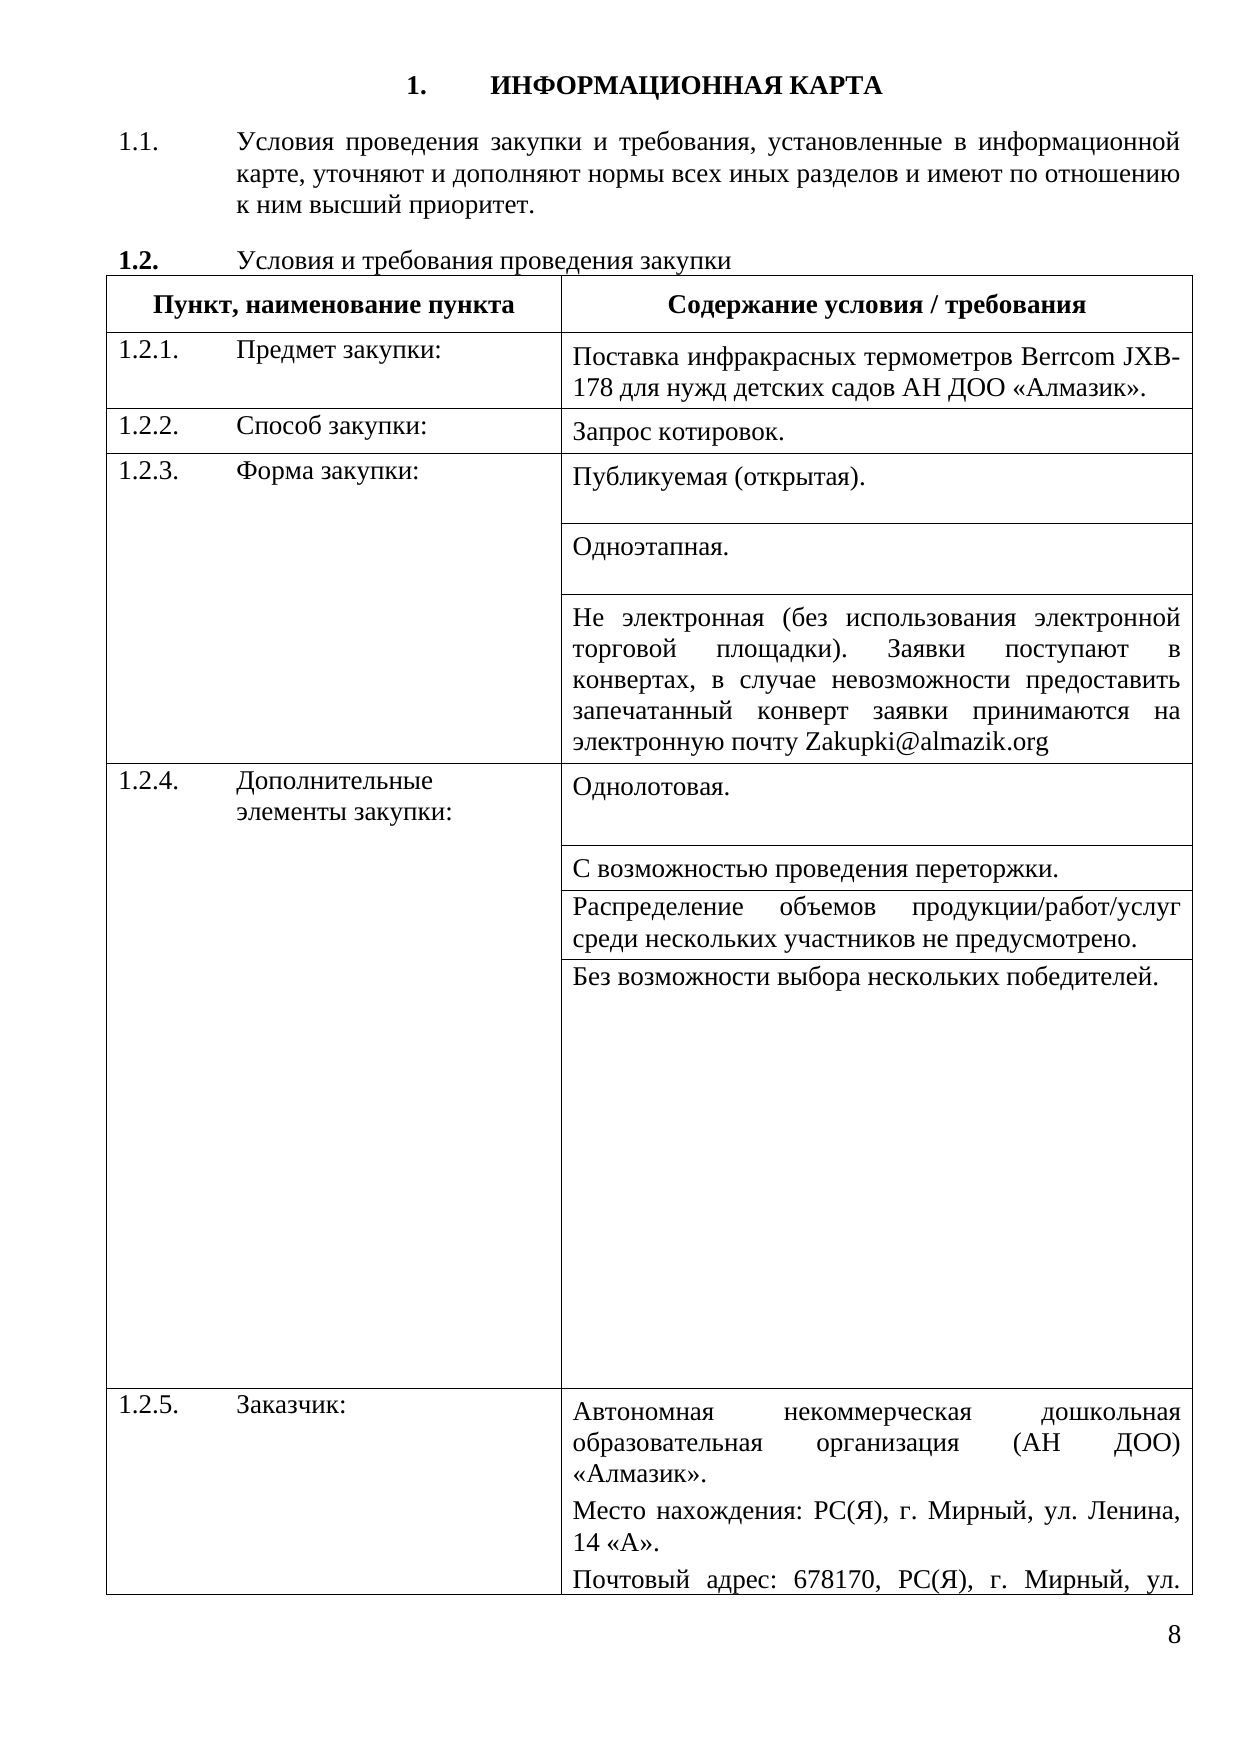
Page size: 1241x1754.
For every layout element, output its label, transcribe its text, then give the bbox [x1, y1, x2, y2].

table_cell Распределение объемов продукции/работ/услуг среди нескольких участников не предусмотрено. [562, 891, 1192, 959]
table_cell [562, 1389, 1192, 1594]
text Условия проведения закупки и требования, установленные в информационной карте, уточняют и дополняют нормы всех иных разделов и имеют по отношению к ним высший приоритет. [118, 126, 1181, 219]
table_header Содержание условия / требования [562, 276, 1192, 332]
table_cell Однолотовая. [562, 764, 1192, 845]
table_cell Заказчик: [107, 1389, 561, 1594]
table_header Пункт, наименование пункта [107, 276, 561, 332]
table_cell Форма закупки: [107, 454, 561, 763]
table_cell Публикуемая (открытая). [562, 454, 1192, 523]
table_cell Не электронная (без использования электронной торговой площадки). Заявки поступают в конвертах, в случае невозможности предоставить запечатанный конверт заявки принимаются на электронную почту Zakupki@almazik.org [562, 595, 1192, 763]
table_cell Без возможности выбора нескольких победителей. [562, 960, 1192, 1387]
table_cell С возможностью проведения переторжки. [562, 846, 1192, 889]
text Условия и требования проведения закупки [118, 244, 1181, 275]
table_cell Предмет закупки: [107, 333, 561, 408]
table_cell Поставка инфракрасных термометров Berrcom JXB-178 для нужд детских садов АН ДОО «Алмазик». [562, 333, 1192, 408]
table_cell Дополнительные элементы закупки: [107, 764, 561, 1387]
text Информационная карта [118, 69, 1181, 101]
table_cell Одноэтапная. [562, 524, 1192, 593]
table_cell Способ закупки: [107, 409, 561, 453]
table_cell Запрос котировок. [562, 409, 1192, 453]
